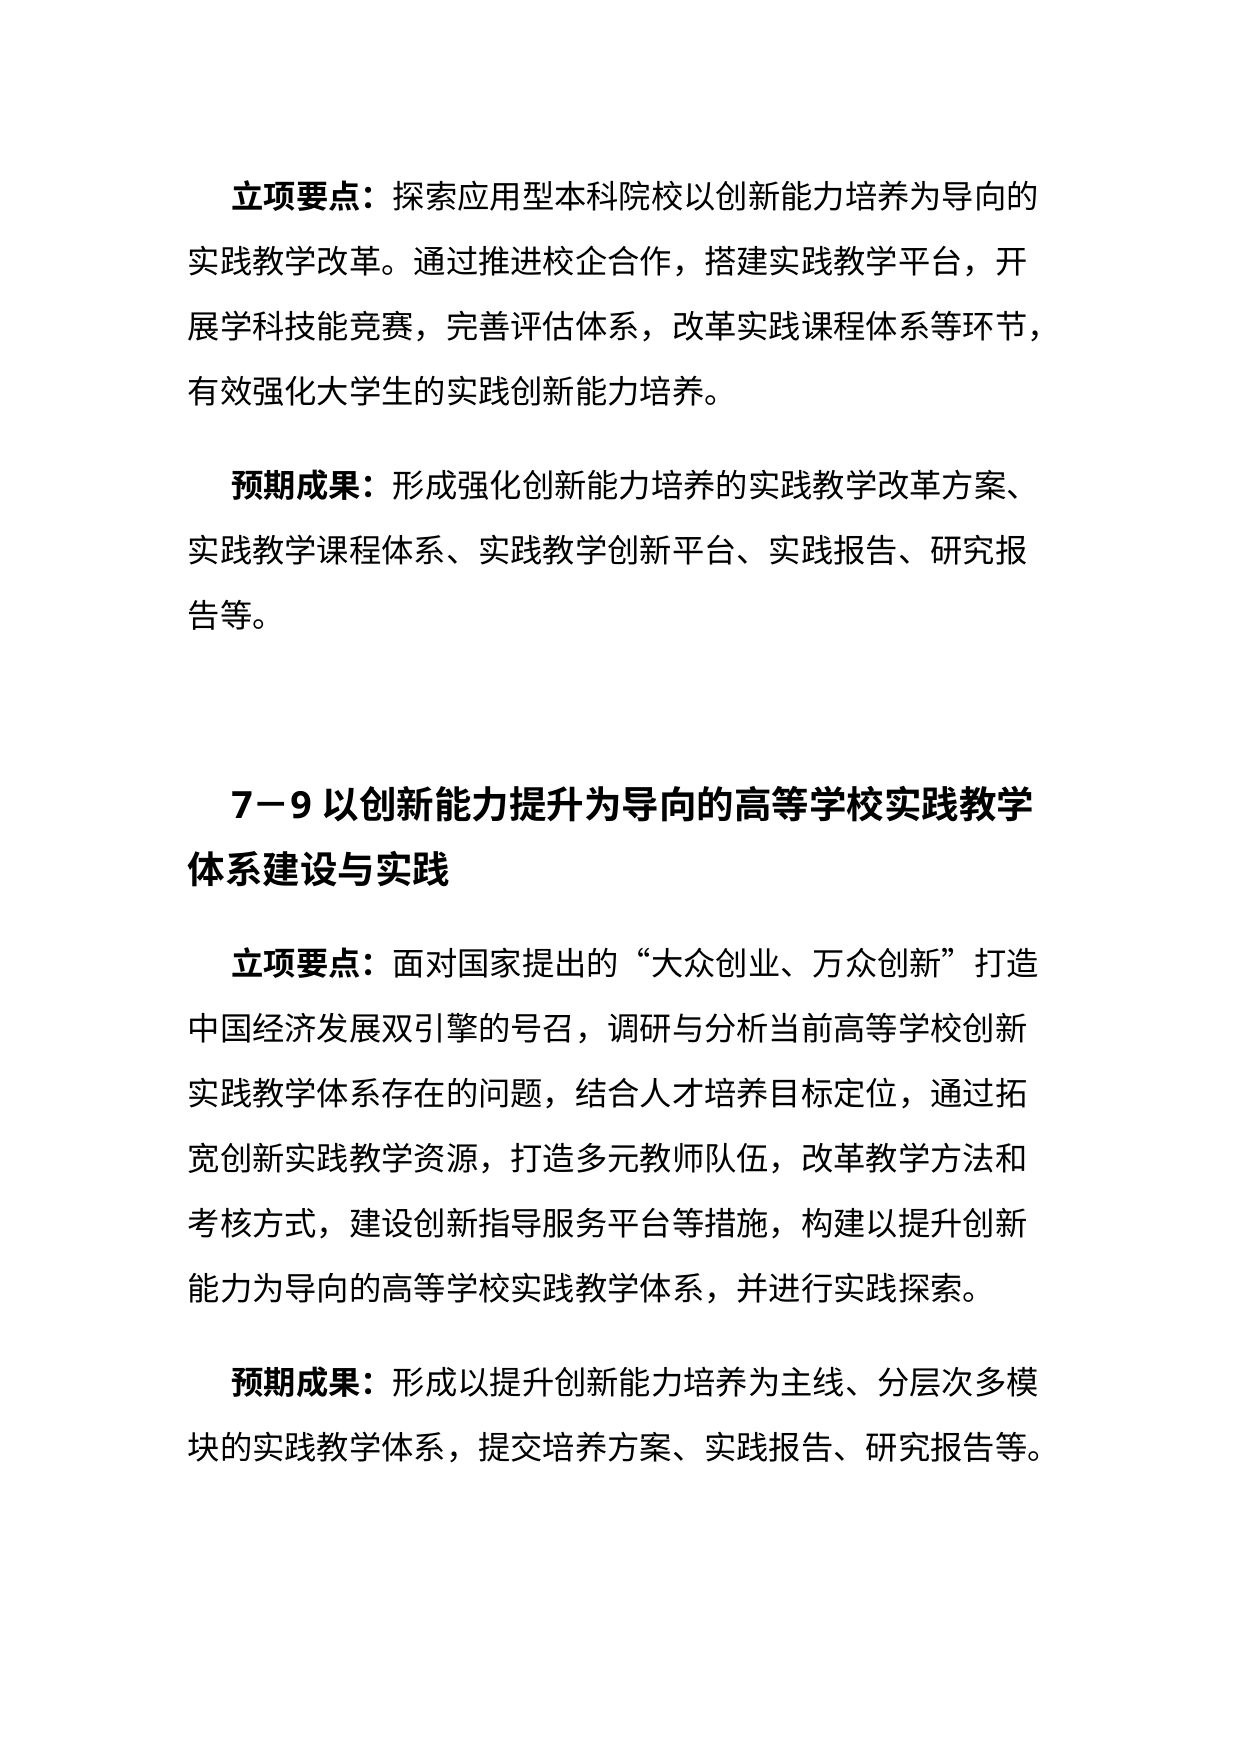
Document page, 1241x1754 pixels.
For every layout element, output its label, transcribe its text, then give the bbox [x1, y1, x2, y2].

text 预期成果：形成以提升创新能力培养为主线、分层次多模块的实践教学体系，提交培养方案、实践报告、研究报告等。 [187, 1348, 1053, 1478]
text 立项要点：面对国家提出的“大众创业、万众创新”打造中国经济发展双引擎的号召，调研与分析当前高等学校创新实践教学体系存在的问题，结合人才培养目标定位，通过拓宽创新实践教学资源，打造多元教师队伍，改革教学方法和考核方式，建设创新指导服务平台等措施，构建以提升创新能力为导向的高等学校实践教学体系，并进行实践探索。 [187, 929, 1053, 1319]
text 预期成果：形成强化创新能力培养的实践教学改革方案、实践教学课程体系、实践教学创新平台、实践报告、研究报告等。 [187, 451, 1053, 646]
subtitle 7－9 以创新能力提升为导向的高等学校实践教学体系建设与实践 [187, 769, 1053, 899]
text 立项要点：探索应用型本科院校以创新能力培养为导向的实践教学改革。通过推进校企合作，搭建实践教学平台，开展学科技能竞赛，完善评估体系，改革实践课程体系等环节，有效强化大学生的实践创新能力培养。 [187, 162, 1053, 422]
